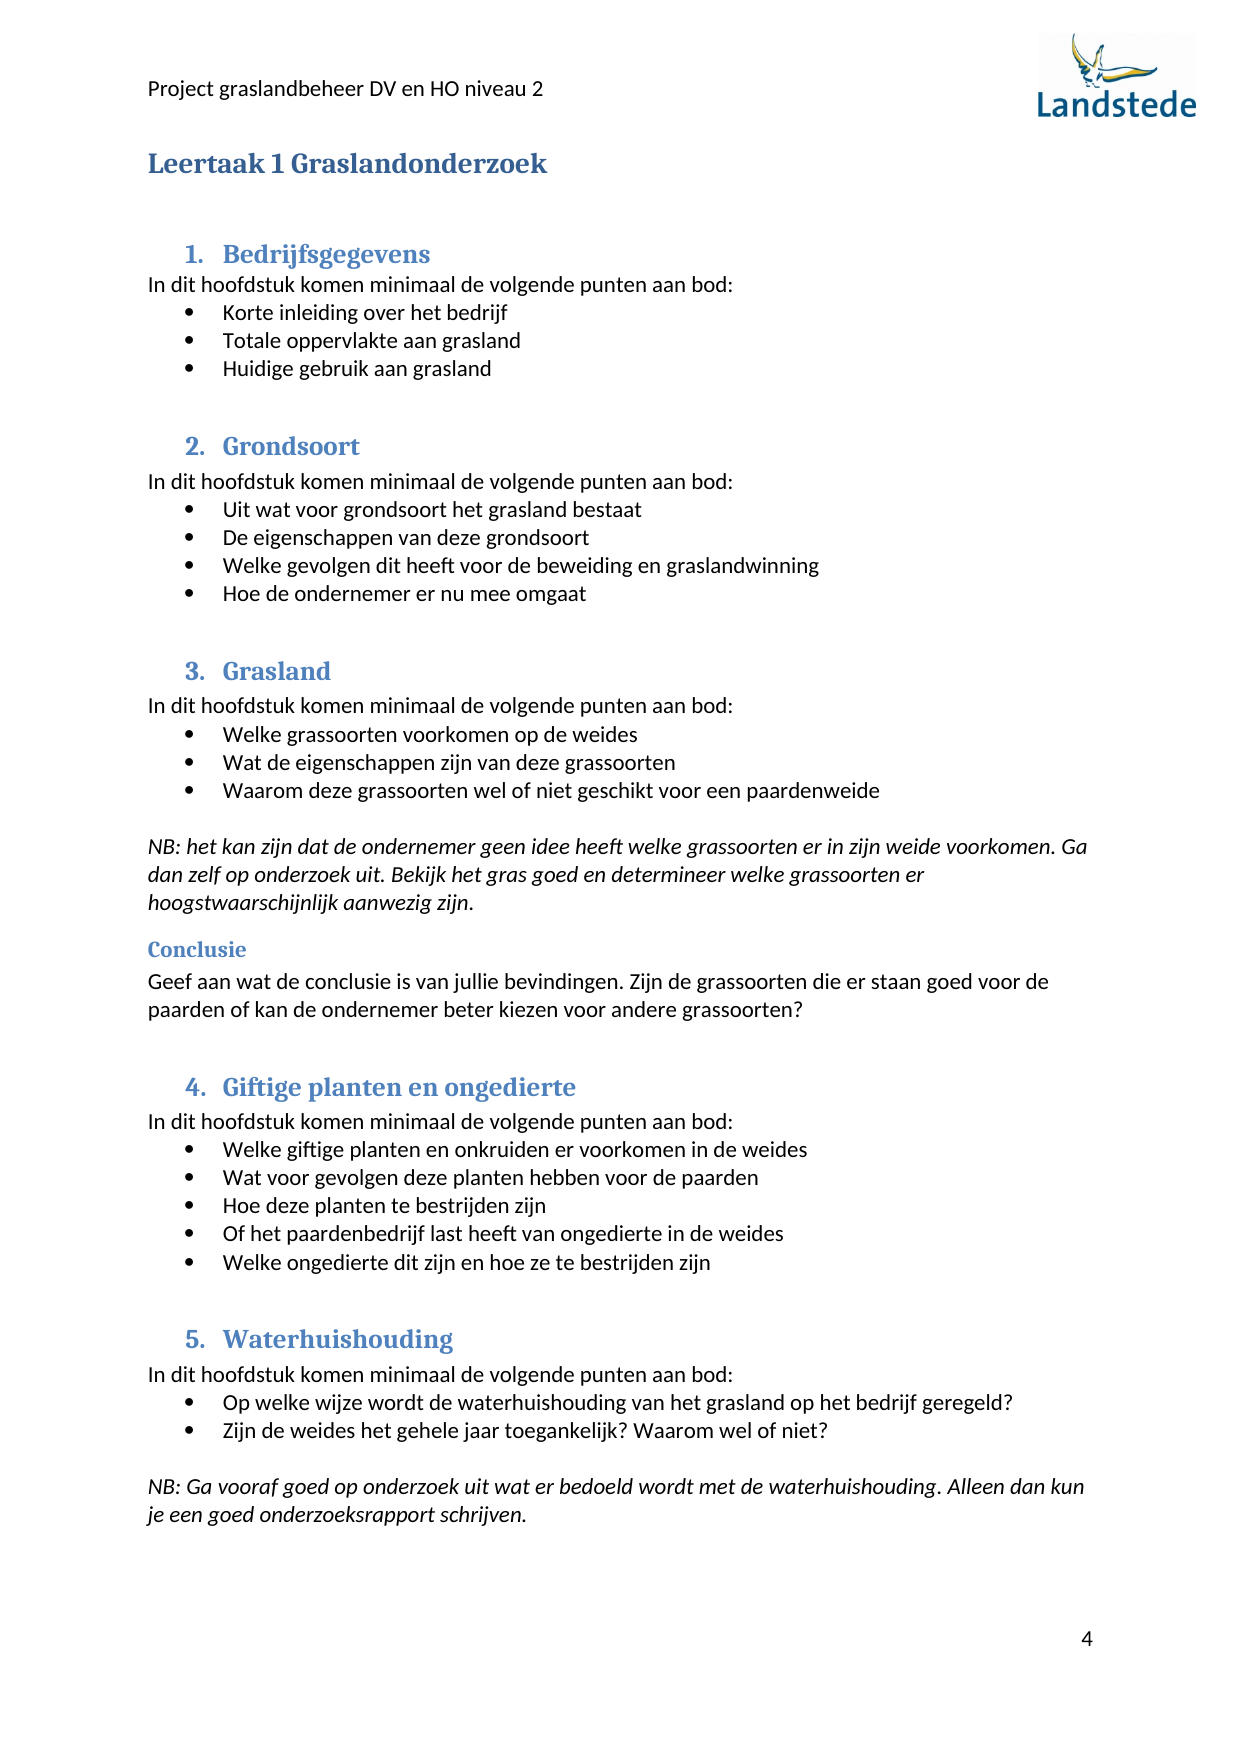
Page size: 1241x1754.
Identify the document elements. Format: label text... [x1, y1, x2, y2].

text In dit hoofdstuk komen minimaal de volgende punten aan bod: [148, 692, 1093, 720]
text In dit hoofdstuk komen minimaal de volgende punten aan bod: [148, 467, 1093, 495]
list Welke ongedierte dit zijn en hoe ze te bestrijden zijn [185, 1248, 1093, 1276]
list Bedrijfsgegevens [185, 239, 1093, 270]
text Geef aan wat de conclusie is van jullie bevindingen. Zijn de grassoorten die er staan goed voor de paarden of kan de ondernemer beter kiezen voor andere grassoorten? [148, 967, 1093, 1023]
text In dit hoofdstuk komen minimaal de volgende punten aan bod: [148, 1360, 1093, 1388]
subtitle Conclusie [148, 937, 1093, 963]
list Hoe deze planten te bestrijden zijn [185, 1192, 1093, 1219]
list Welke gevolgen dit heeft voor de beweiding en graslandwinning [185, 551, 1093, 579]
list Totale oppervlakte aan grasland [185, 326, 1093, 354]
subtitle Giftige planten en ongedierte [185, 1072, 1093, 1103]
list Hoe de ondernemer er nu mee omgaat [185, 579, 1093, 607]
subtitle Leertaak 1 Graslandonderzoek [148, 148, 1093, 181]
subtitle Waterhuishouding [185, 1324, 1093, 1356]
list Korte inleiding over het bedrijf [185, 298, 1093, 326]
text In dit hoofdstuk komen minimaal de volgende punten aan bod: [148, 1107, 1093, 1136]
list Uit wat voor grondsoort het grasland bestaat [185, 495, 1093, 523]
list Huidige gebruik aan grasland [185, 354, 1093, 382]
list De eigenschappen van deze grondsoort [185, 523, 1093, 551]
list Wat de eigenschappen zijn van deze grassoorten [185, 748, 1093, 776]
picture [1038, 33, 1196, 117]
text In dit hoofdstuk komen minimaal de volgende punten aan bod: [148, 270, 1093, 298]
list Zijn de weides het gehele jaar toegankelijk? Waarom wel of niet? [185, 1416, 1093, 1444]
text NB: het kan zijn dat de ondernemer geen idee heeft welke grassoorten er in zijn weide voorkomen. Ga dan zelf op onderzoek uit. Bekijk het gras goed en determineer welke grassoorten er hoogstwaarschijnlijk aanwezig zijn. [148, 832, 1093, 916]
subtitle Grondsoort [185, 431, 1093, 462]
subtitle Grasland [185, 656, 1093, 687]
list Of het paardenbedrijf last heeft van ongedierte in de weides [185, 1219, 1093, 1248]
list Welke grassoorten voorkomen op de weides [185, 720, 1093, 748]
list Welke giftige planten en onkruiden er voorkomen in de weides [185, 1136, 1093, 1163]
list Waarom deze grassoorten wel of niet geschikt voor een paardenweide [185, 776, 1093, 804]
list Op welke wijze wordt de waterhuishouding van het grasland op het bedrijf geregeld? [185, 1388, 1093, 1416]
text NB: Ga vooraf goed op onderzoek uit wat er bedoeld wordt met de waterhuishouding. Alleen dan kun je een goed onderzoeksrapport schrijven. [148, 1472, 1093, 1528]
list Wat voor gevolgen deze planten hebben voor de paarden [185, 1163, 1093, 1192]
